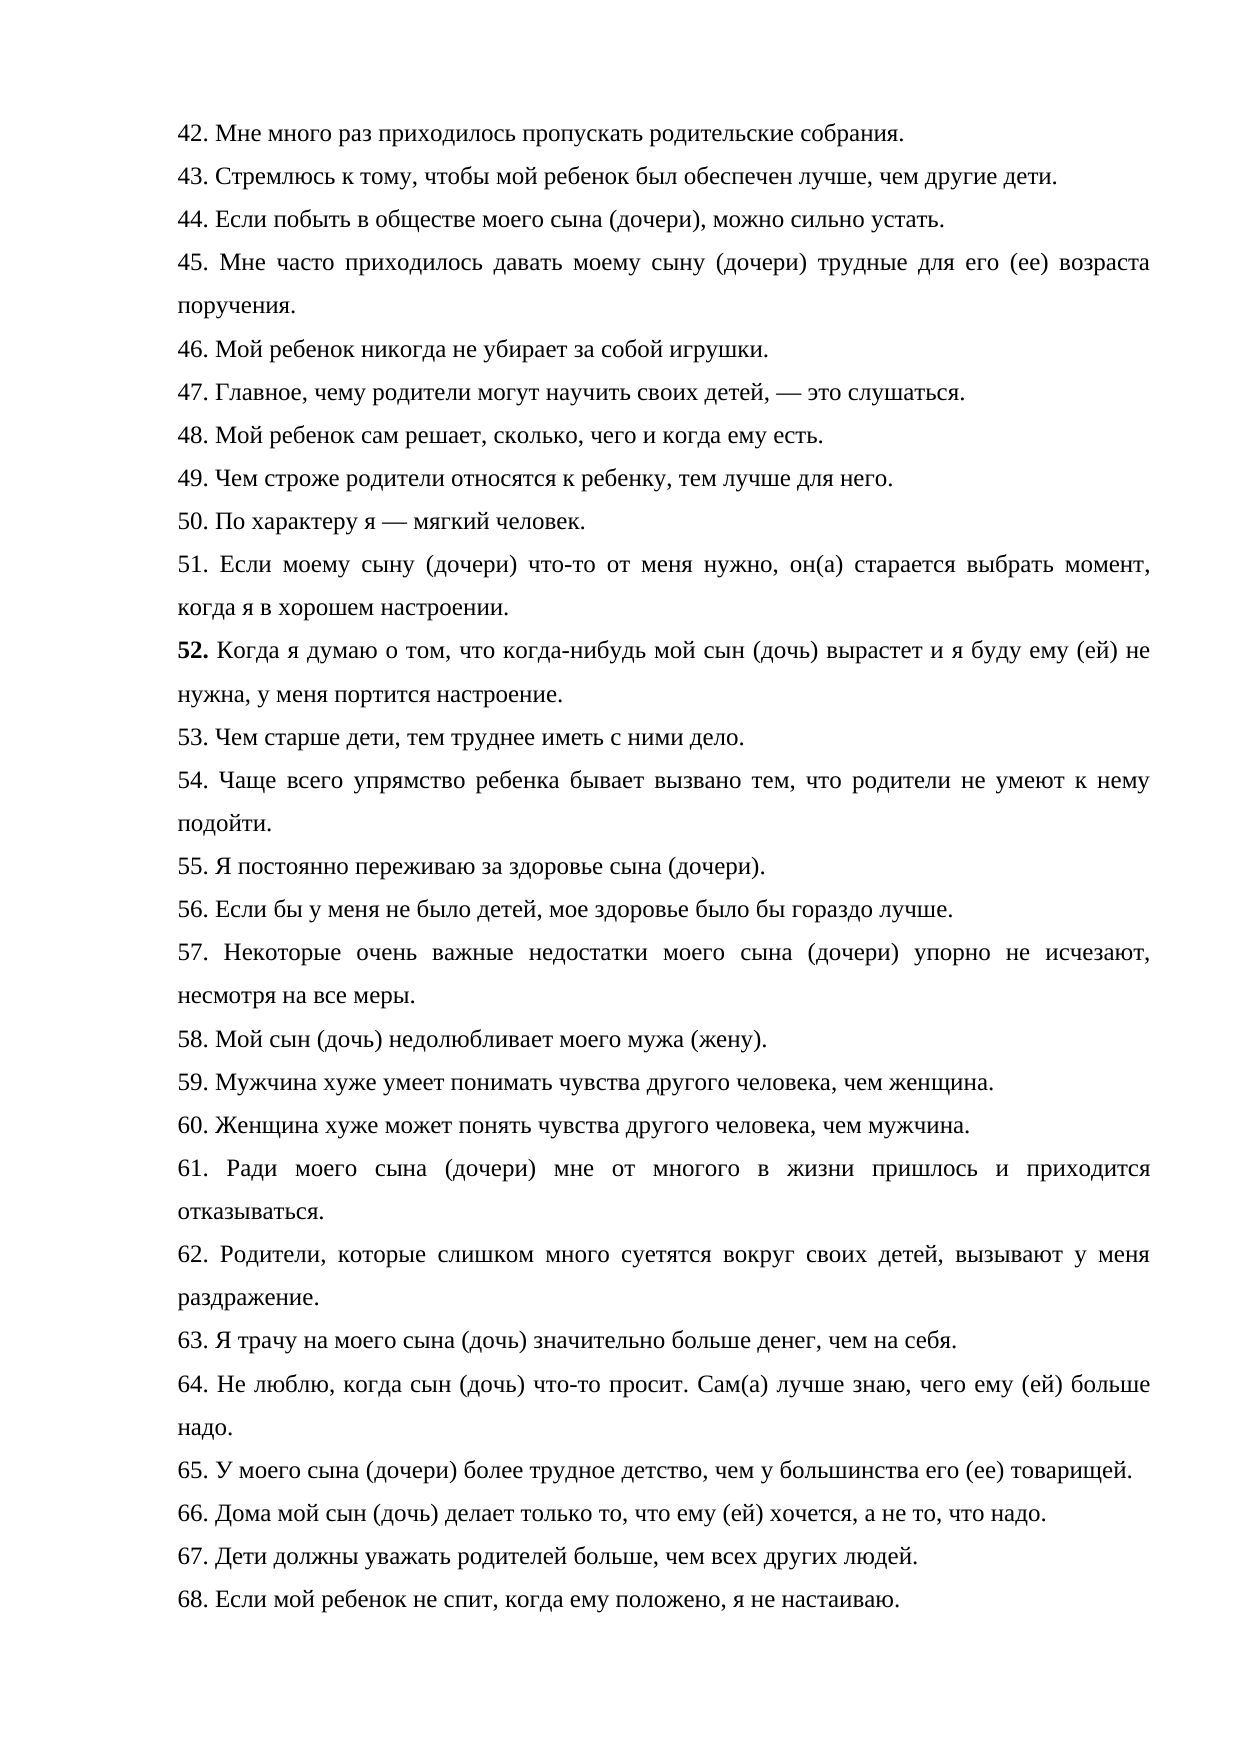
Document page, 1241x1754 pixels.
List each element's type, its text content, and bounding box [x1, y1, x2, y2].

text 64. Не люблю, когда сын (дочь) что-то просит. Сам(а) лучше знаю, чего ему (ей) больше надо. [177, 1369, 1152, 1441]
text 43. Стремлюсь к тому, чтобы мой ребенок был обеспечен лучше, чем другие дети. [177, 161, 1152, 190]
text 62. Родители, которые слишком много суетятся вокруг своих детей, вызывают у меня раздражение. [177, 1239, 1152, 1311]
text 67. Дети должны уважать родителей больше, чем всех других людей. [177, 1541, 1152, 1570]
text 47. Главное, чему родители могут научить своих детей, — это слушаться. [177, 377, 1152, 406]
text 52. Когда я думаю о том, что когда-нибудь мой сын (дочь) вырастет и я буду ему (ей) не нужна, у меня портится настроение. [177, 636, 1152, 707]
text 68. Если мой ребенок не спит, когда ему положено, я не настаиваю. [177, 1584, 1152, 1613]
text 50. По характеру я — мягкий человек. [177, 506, 1152, 535]
text 42. Мне много раз приходилось пропускать родительские собрания. [177, 118, 1152, 147]
text 60. Женщина хуже может понять чувства другого человека, чем мужчина. [177, 1110, 1152, 1139]
text 61. Ради моего сына (дочери) мне от многого в жизни пришлось и приходится отказываться. [177, 1153, 1152, 1225]
text 63. Я трачу на моего сына (дочь) значительно больше денег, чем на себя. [177, 1326, 1152, 1354]
text 55. Я постоянно переживаю за здоровье сына (дочери). [177, 851, 1152, 880]
text 49. Чем строже родители относятся к ребенку, тем лучше для него. [177, 463, 1152, 492]
text 58. Мой сын (дочь) недолюбливает моего мужа (жену). [177, 1024, 1152, 1052]
text 56. Если бы у меня не было детей, мое здоровье было бы гораздо лучше. [177, 894, 1152, 923]
text 59. Мужчина хуже умеет понимать чувства другого человека, чем женщина. [177, 1067, 1152, 1096]
text 44. Если побыть в обществе моего сына (дочери), можно сильно устать. [177, 204, 1152, 233]
text 53. Чем старше дети, тем труднее иметь с ними дело. [177, 722, 1152, 751]
text 48. Мой ребенок сам решает, сколько, чего и когда ему есть. [177, 420, 1152, 449]
text 57. Некоторые очень важные недостатки моего сына (дочери) упорно не исчезают, несмотря на все меры. [177, 937, 1152, 1009]
text 45. Мне часто приходилось давать моему сыну (дочери) трудные для его (ее) возраста поручения. [177, 247, 1152, 319]
text 66. Дома мой сын (дочь) делает только то, что ему (ей) хочется, а не то, что надо. [177, 1498, 1152, 1527]
text 46. Мой ребенок никогда не убирает за собой игрушки. [177, 334, 1152, 362]
text 65. У моего сына (дочери) более трудное детство, чем у большинства его (ее) товарищей. [177, 1455, 1152, 1484]
text 54. Чаще всего упрямство ребенка бывает вызвано тем, что родители не умеют к нему подойти. [177, 765, 1152, 837]
text 51. Если моему сыну (дочери) что-то от меня нужно, он(а) старается выбрать момент, когда я в хорошем настроении. [177, 549, 1152, 621]
